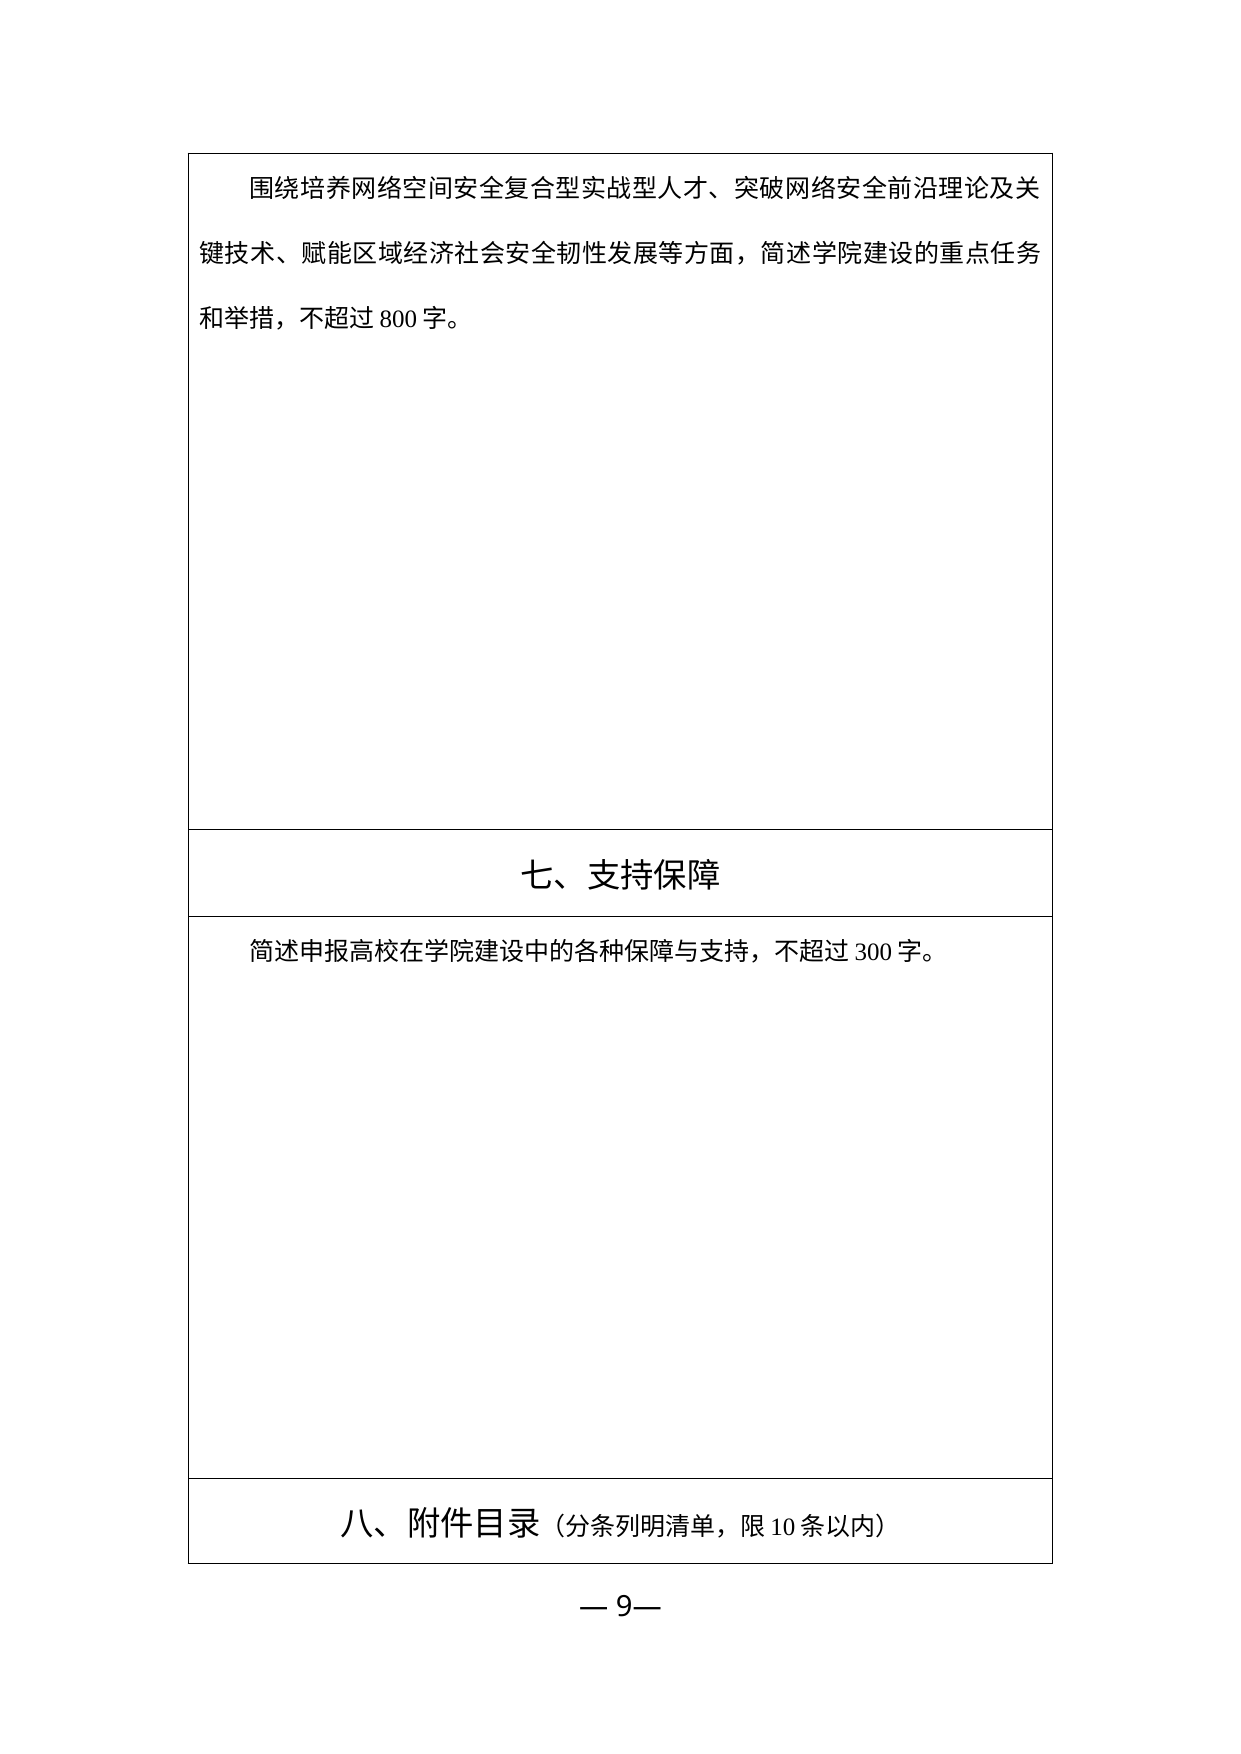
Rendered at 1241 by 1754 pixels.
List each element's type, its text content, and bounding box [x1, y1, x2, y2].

table_cell 围绕培养网络空间安全复合型实战型人才、突破网络安全前沿理论及关键技术、赋能区域经济社会安全韧性发展等方面，简述学院建设的重点任务和举措，不超过800字。 [189, 154, 1052, 829]
table_cell 八、附件目录（分条列明清单，限10条以内） [189, 1479, 1052, 1563]
table_cell 简述申报高校在学院建设中的各种保障与支持，不超过300字。 [189, 917, 1052, 1478]
table_cell 七、支持保障 [189, 830, 1052, 916]
